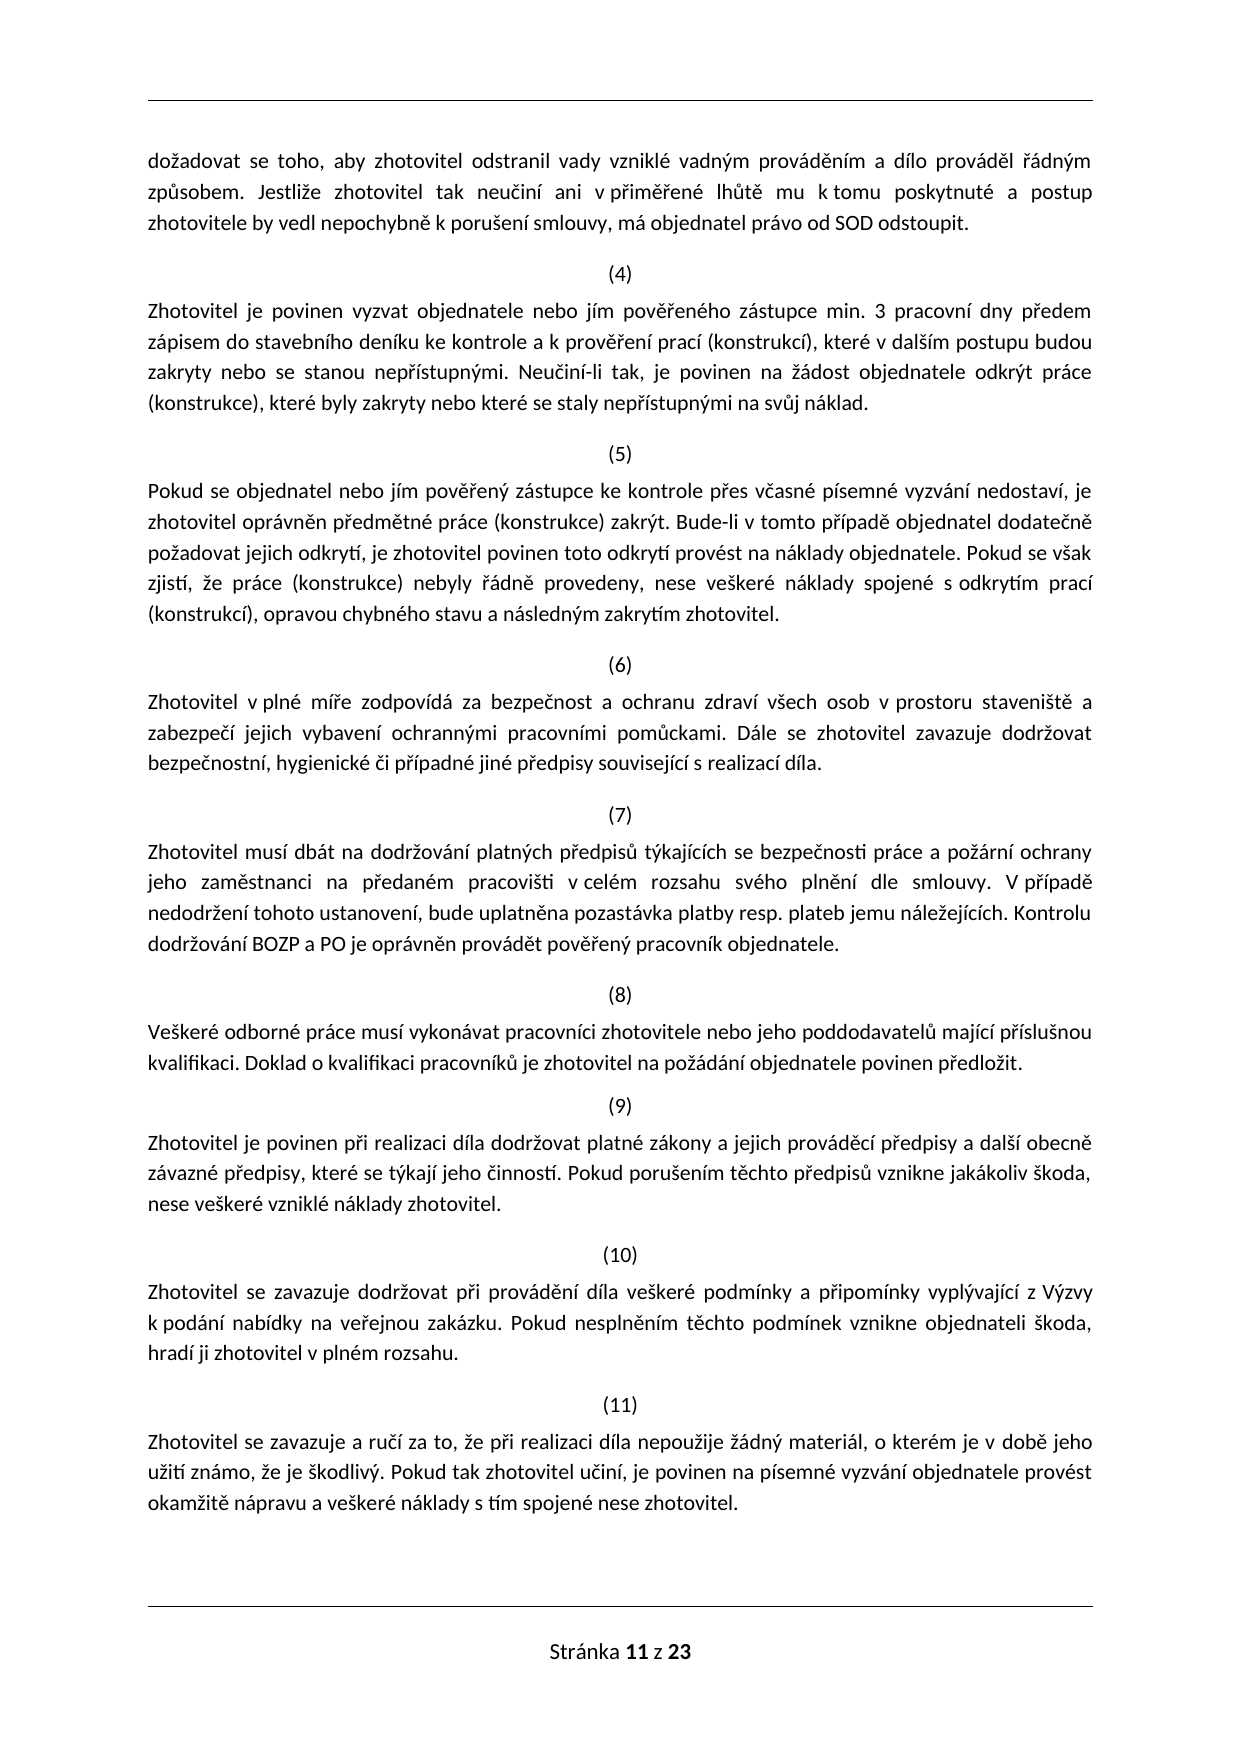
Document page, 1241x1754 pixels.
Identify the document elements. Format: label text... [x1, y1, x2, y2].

text Zhotovitel musí dbát na dodržování platných předpisů týkajících se bezpečnosti práce a požární ochrany jeho zaměstnanci na předaném pracovišti v celém rozsahu svého plnění dle smlouvy. V případě nedodržení tohoto ustanovení, bude uplatněna pozastávka platby resp. plateb jemu náležejících. Kontrolu dodržování BOZP a PO je oprávněn provádět pověřený pracovník objednatele. [148, 838, 1093, 956]
text (8) [148, 981, 1093, 1008]
text Pokud se objednatel nebo jím pověřený zástupce ke kontrole přes včasné písemné vyzvání nedostaví, je zhotovitel oprávněn předmětné práce (konstrukce) zakrýt. Bude-li v tomto případě objednatel dodatečně požadovat jejich odkrytí, je zhotovitel povinen toto odkrytí provést na náklady objednatele. Pokud se však zjistí, že práce (konstrukce) nebyly řádně provedeny, nese veškeré náklady spojené s odkrytím prací (konstrukcí), opravou chybného stavu a následným zakrytím zhotovitel. [148, 477, 1093, 627]
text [148, 148, 1093, 236]
text Veškeré odborné práce musí vykonávat pracovníci zhotovitele nebo jeho poddodavatelů mající příslušnou kvalifikaci. Doklad o kvalifikaci pracovníků je zhotovitel na požádání objednatele povinen předložit. [148, 1018, 1093, 1075]
text (11) [148, 1391, 1093, 1418]
text (6) [148, 651, 1093, 678]
text (4) [148, 260, 1093, 287]
text Zhotovitel je povinen vyzvat objednatele nebo jím pověřeného zástupce min. 3 pracovní dny předem zápisem do stavebního deníku ke kontrole a k prověření prací (konstrukcí), které v dalším postupu budou zakryty nebo se stanou nepřístupnými. Neučiní-li tak, je povinen na žádost objednatele odkrýt práce (konstrukce), které byly zakryty nebo které se staly nepřístupnými na svůj náklad. [148, 297, 1093, 416]
text (9) [148, 1092, 1093, 1118]
text Zhotovitel se zavazuje a ručí za to, že při realizaci díla nepoužije žádný materiál, o kterém je v době jeho užití známo, že je škodlivý. Pokud tak zhotovitel učiní, je povinen na písemné vyzvání objednatele provést okamžitě nápravu a veškeré náklady s tím spojené nese zhotovitel. [148, 1428, 1093, 1516]
text (5) [148, 441, 1093, 467]
text Zhotovitel se zavazuje dodržovat při provádění díla veškeré podmínky a připomínky vyplývající z Výzvy k podání nabídky na veřejnou zakázku. Pokud nesplněním těchto podmínek vznikne objednateli škoda, hradí ji zhotovitel v plném rozsahu. [148, 1278, 1093, 1366]
text (10) [148, 1241, 1093, 1268]
text (7) [148, 801, 1093, 828]
text Zhotovitel v plné míře zodpovídá za bezpečnost a ochranu zdraví všech osob v prostoru staveniště a zabezpečí jejich vybavení ochrannými pracovními pomůckami. Dále se zhotovitel zavazuje dodržovat bezpečnostní, hygienické či případné jiné předpisy související s realizací díla. [148, 688, 1093, 776]
text Zhotovitel je povinen při realizaci díla dodržovat platné zákony a jejich prováděcí předpisy a další obecně závazné předpisy, které se týkají jeho činností. Pokud porušením těchto předpisů vznikne jakákoliv škoda, nese veškeré vzniklé náklady zhotovitel. [148, 1129, 1093, 1217]
